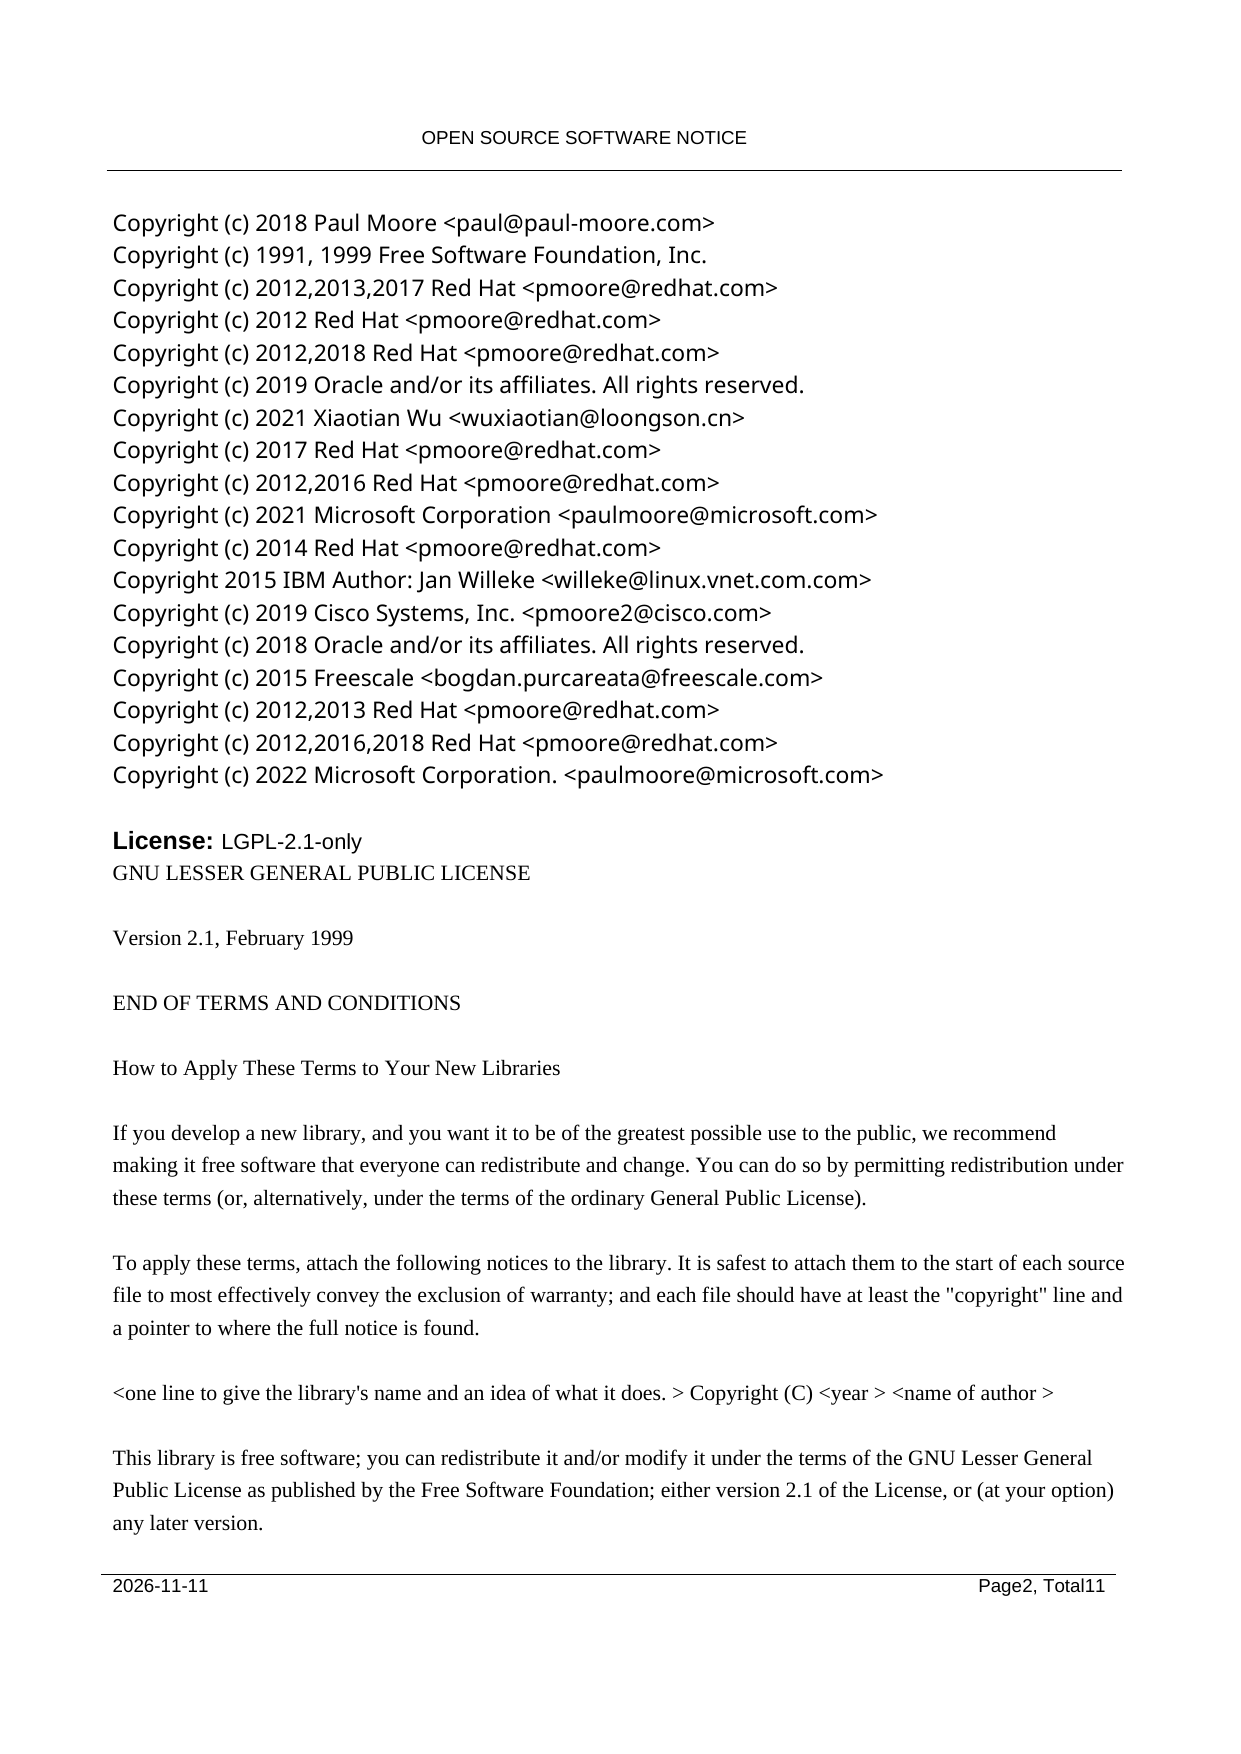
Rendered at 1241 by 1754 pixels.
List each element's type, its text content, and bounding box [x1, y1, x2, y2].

text License: LGPL-2.1-only [112, 824, 1128, 856]
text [112, 856, 1128, 1539]
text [112, 206, 1128, 824]
